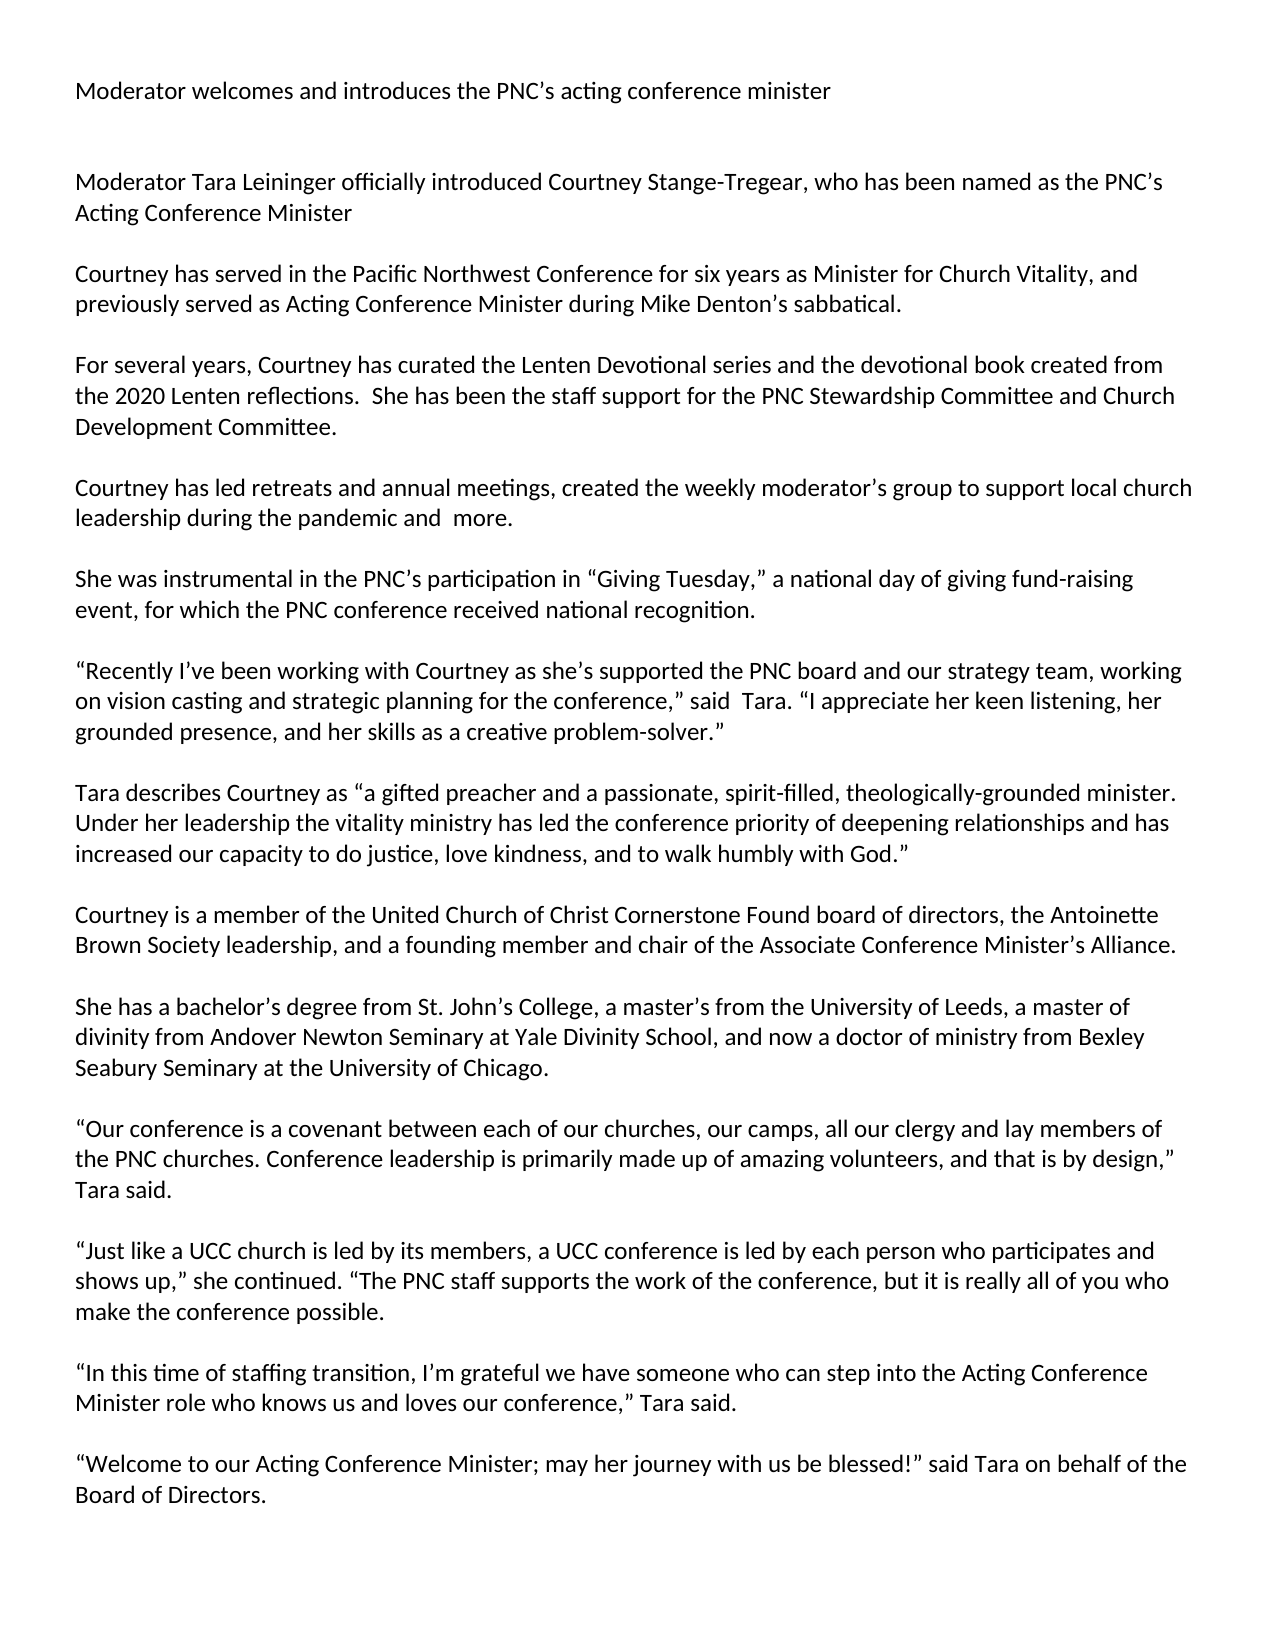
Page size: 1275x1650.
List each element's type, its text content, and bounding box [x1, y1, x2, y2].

text Courtney is a member of the United Church of Christ Cornerstone Found board of directors, the Antoinette Brown Society leadership, and a founding member and chair of the Associate Conference Minister’s Alliance. [75, 899, 1200, 960]
text She was instrumental in the PNC’s participation in “Giving Tuesday,” a national day of giving fund-raising event, for which the PNC conference received national recognition. [75, 563, 1200, 624]
text Moderator Tara Leininger officially introduced Courtney Stange-Tregear, who has been named as the PNC’s Acting Conference Minister [75, 167, 1200, 228]
text “Welcome to our Acting Conference Minister; may her journey with us be blessed!” said Tara on behalf of the Board of Directors. [75, 1448, 1200, 1509]
text “Our conference is a covenant between each of our churches, our camps, all our clergy and lay members of the PNC churches. Conference leadership is primarily made up of amazing volunteers, and that is by design,” Tara said. [75, 1113, 1200, 1204]
text For several years, Courtney has curated the Lenten Devotional series and the devotional book created from the 2020 Lenten reflections. She has been the staff support for the PNC Stewardship Committee and Church Development Committee. [75, 350, 1200, 441]
text “Just like a UCC church is led by its members, a UCC conference is led by each person who participates and shows up,” she continued. “The PNC staff supports the work of the conference, but it is really all of you who make the conference possible. [75, 1235, 1200, 1326]
text Tara describes Courtney as “a gifted preacher and a passionate, spirit-filled, theologically-grounded minister. Under her leadership the vitality ministry has led the conference priority of deepening relationships and has increased our capacity to do justice, love kindness, and to walk humbly with God.” [75, 777, 1200, 868]
text “Recently I’ve been working with Courtney as she’s supported the PNC board and our strategy team, working on vision casting and strategic planning for the conference,” said Tara. “I appreciate her keen listening, her grounded presence, and her skills as a creative problem-solver.” [75, 655, 1200, 746]
text Courtney has led retreats and annual meetings, created the weekly moderator’s group to support local church leadership during the pandemic and more. [75, 472, 1200, 533]
text “In this time of staffing transition, I’m grateful we have someone who can step into the Acting Conference Minister role who knows us and loves our conference,” Tara said. [75, 1357, 1200, 1418]
text Courtney has served in the Pacific Northwest Conference for six years as Minister for Church Vitality, and previously served as Acting Conference Minister during Mike Denton’s sabbatical. [75, 258, 1200, 319]
text She has a bachelor’s degree from St. John’s College, a master’s from the University of Leeds, a master of divinity from Andover Newton Seminary at Yale Divinity School, and now a doctor of ministry from Bexley Seabury Seminary at the University of Chicago. [75, 991, 1200, 1082]
text Moderator welcomes and introduces the PNC’s acting conference minister [75, 75, 1200, 106]
